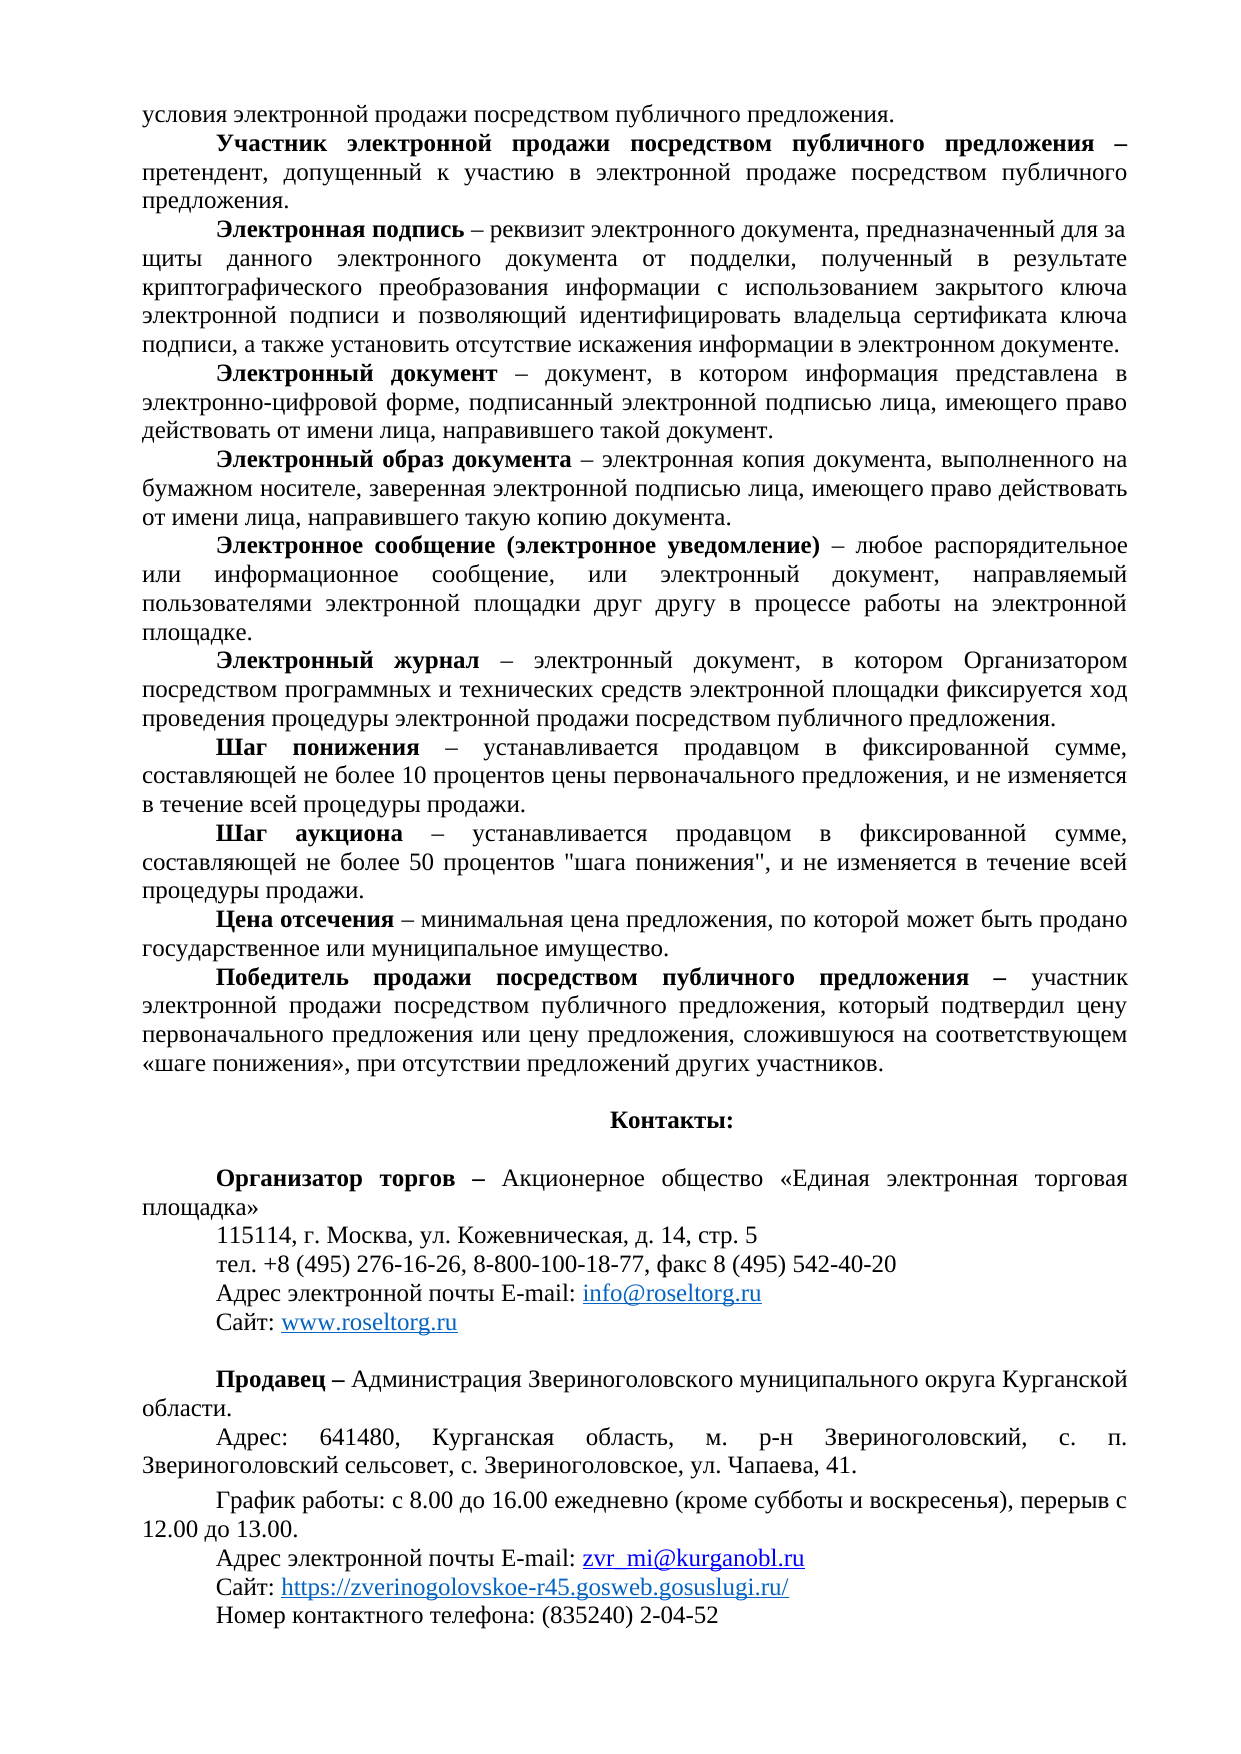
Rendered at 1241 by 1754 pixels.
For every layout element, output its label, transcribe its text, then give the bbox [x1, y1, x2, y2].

text 115114, г. Москва, ул. Кожевническая, д. 14, стр. 5 [142, 1220, 1128, 1249]
text Продавец – Администрация Звериноголовского муниципального округа Курганской области. [142, 1364, 1128, 1422]
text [142, 99, 1128, 128]
text Электронная подпись – реквизит электронного документа, предназначенный для за [142, 214, 1128, 243]
text Участник электронной продажи посредством публичного предложения – претендент, допущенный к участию в электронной продаже посредством публичного предложения. [142, 128, 1128, 214]
text Электронный документ – документ, в котором информация представлена в электронно-цифровой форме, подписанный электронной подписью лица, имеющего право действовать от имени лица, направившего такой документ. [142, 358, 1128, 444]
text Шаг аукциона – устанавливается продавцом в фиксированной сумме, составляющей не более 50 процентов "шага понижения", и не изменяется в течение всей процедуры продажи. [142, 818, 1128, 904]
text Адрес электронной почты E-mail: info@roseltorg.ru [216, 1278, 1128, 1307]
text Адрес электронной почты Е-mail: zvr_mi@kurganobl.ru [142, 1543, 1128, 1572]
text Электронный образ документа – электронная копия документа, выполненного на бумажном носителе, заверенная электронной подписью лица, имеющего право действовать от имени лица, направившего такую копию документа. [142, 444, 1128, 530]
text Электронный журнал – электронный документ, в котором Организатором посредством программных и технических средств электронной площадки фиксируется ход проведения процедуры электронной продажи посредством публичного предложения. [142, 645, 1128, 732]
text Сайт: https://zverinogolovskoe-r45.gosweb.gosuslugi.ru/ [142, 1572, 1128, 1600]
text Номер контактного телефона: (835240) 2-04-52 [142, 1600, 1128, 1629]
text Адрес: 641480, Курганская область, м. р-н Звериноголовский, с. п. Звериноголовский сельсовет, с. Звериноголовское, ул. Чапаева, 41. [142, 1422, 1128, 1479]
text щиты данного электронного документа от подделки, полученный в результате криптографического преобразования информации с использованием закрытого ключа электронной подписи и позволяющий идентифицировать владельца сертификата ключа подписи, а также установить отсутствие искажения информации в электронном документе. [142, 243, 1128, 358]
text Сайт: www.roseltorg.ru [142, 1307, 1128, 1335]
text График работы: с 8.00 до 16.00 ежедневно (кроме субботы и воскресенья), перерыв с 12.00 до 13.00. [142, 1485, 1128, 1543]
text Контакты: [142, 1105, 1128, 1134]
text Шаг понижения – устанавливается продавцом в фиксированной сумме, составляющей не более 10 процентов цены первоначального предложения, и не изменяется в течение всей процедуры продажи. [142, 732, 1128, 818]
text Электронное сообщение (электронное уведомление) – любое распорядительное или информационное сообщение, или электронный документ, направляемый пользователями электронной площадки друг другу в процессе работы на электронной площадке. [142, 530, 1128, 645]
text Цена отсечения – минимальная цена предложения, по которой может быть продано государственное или муниципальное имущество. [142, 904, 1128, 962]
text Победитель продажи посредством публичного предложения – участник электронной продажи посредством публичного предложения, который подтвердил цену первоначального предложения или цену предложения, сложившуюся на соответствующем «шаге понижения», при отсутствии предложений других участников. [142, 962, 1128, 1077]
text Организатор торгов – Акционерное общество «Единая электронная торговая площадка» [142, 1163, 1128, 1220]
text тел. +8 (495) 276-16-26, 8-800-100-18-77, факс 8 (495) 542-40-20 [142, 1249, 1128, 1278]
